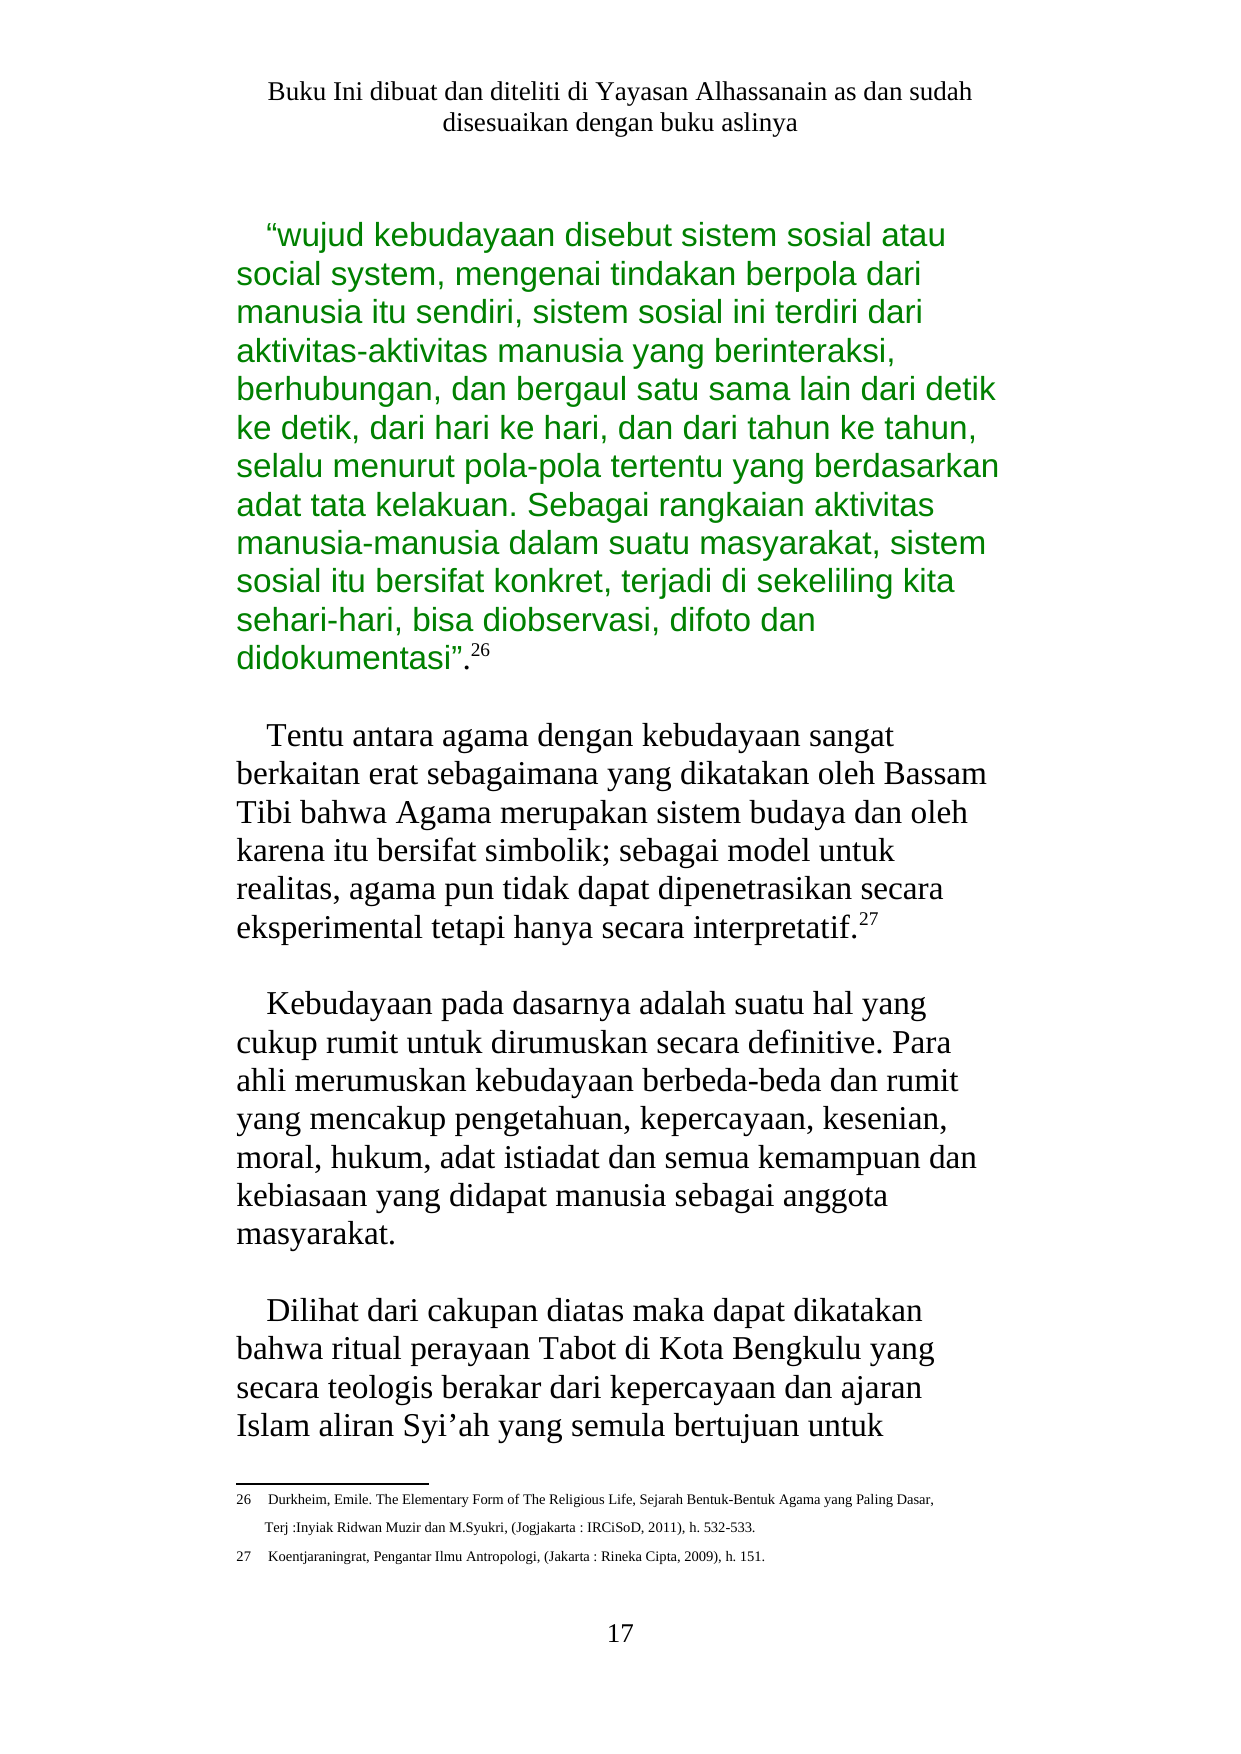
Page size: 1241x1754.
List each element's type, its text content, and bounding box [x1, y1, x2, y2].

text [236, 1290, 1004, 1443]
text Kebudayaan pada dasarnya adalah suatu hal yang cukup rumit untuk dirumuskan secara definitive. Para ahli merumuskan kebudayaan berbeda-beda dan rumit yang mencakup pengetahuan, kepercayaan, kesenian, moral, hukum, adat istiadat dan semua kemampuan dan kebiasaan yang didapat manusia sebagai anggota masyarakat. [236, 983, 1004, 1252]
text Tentu antara agama dengan kebudayaan sangat berkaitan erat sebagaimana yang dikatakan oleh Bassam Tibi bahwa Agama merupakan sistem budaya dan oleh karena itu bersifat simbolik; sebagai model untuk realitas, agama pun tidak dapat dipenetrasikan secara eksperimental tetapi hanya secara interpretatif. [236, 715, 1004, 945]
text “wujud kebudayaan disebut sistem sosial atau social system, mengenai tindakan berpola dari manusia itu sendiri, sistem sosial ini terdiri dari aktivitas-aktivitas manusia yang berinteraksi, berhubungan, dan bergaul satu sama lain dari detik ke detik, dari hari ke hari, dan dari tahun ke tahun, selalu menurut pola-pola tertentu yang berdasarkan adat tata kelakuan. Sebagai rangkaian aktivitas manusia-manusia dalam suatu masyarakat, sistem sosial itu bersifat konkret, terjadi di sekeliling kita sehari-hari, bisa diobservasi, difoto dan didokumentasi”. [236, 216, 1004, 677]
